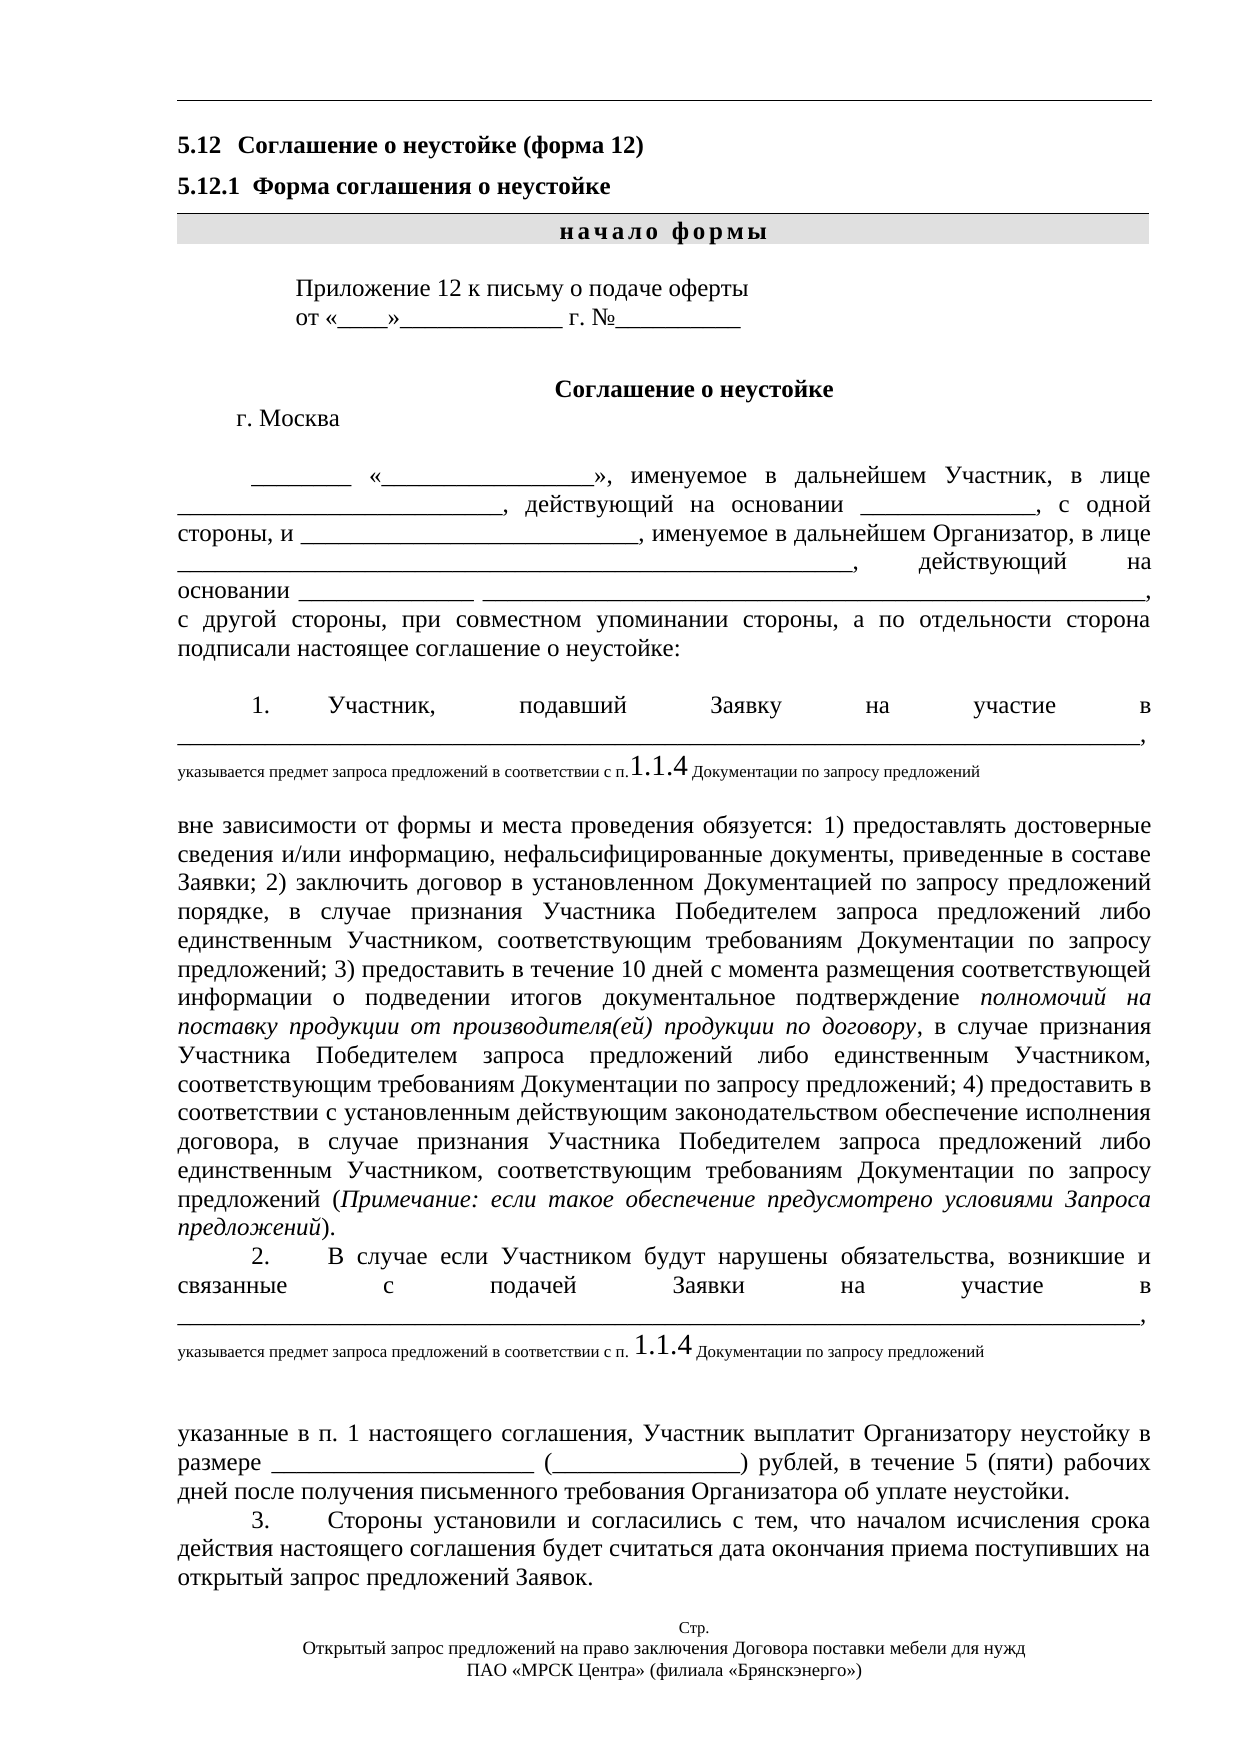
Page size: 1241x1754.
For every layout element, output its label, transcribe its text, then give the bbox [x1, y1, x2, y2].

subtitle Соглашение о неустойке (форма 12) [177, 130, 1152, 159]
list В случае если Участником будут нарушены обязательства, возникшие и связанные с подачей Заявки на участие в _____________________________________________________________________________, [177, 1241, 1152, 1327]
text Соглашение о неустойке [177, 374, 1152, 403]
list Участник, подавший Заявку на участие в _____________________________________________________________________________, [177, 690, 1152, 748]
text вне зависимости от формы и места проведения обязуется: 1) предоставлять достоверные сведения и/или информацию, нефальсифицированные документы, приведенные в составе Заявки; 2) заключить договор в установленном Документацией по запросу предложений порядке, в случае признания Участника Победителем запроса предложений либо единственным Участником, соответствующим требованиям Документации по запросу предложений; 3) предоставить в течение 10 дней с момента размещения соответствующей информации о подведении итогов документальное подтверждение полномочий на поставку продукции от производителя(ей) продукции по договору, в случае признания Участника Победителем запроса предложений либо единственным Участником, соответствующим требованиям Документации по запросу предложений; 4) предоставить в соответствии с установленным действующим законодательством обеспечение исполнения договора, в случае признания Участника Победителем запроса предложений либо единственным Участником, соответствующим требованиям Документации по запросу предложений (Примечание: если такое обеспечение предусмотрено условиями Запроса предложений). [177, 810, 1152, 1241]
text указанные в п. 1 настоящего соглашения, Участник выплатит Организатору неустойку в размере _____________________ (_______________) рублей, в течение 5 (пяти) рабочих дней после получения письменного требования Организатора об уплате неустойки. [177, 1418, 1152, 1505]
text указывается предмет запроса предложений в соответствии с п. 1.1.4 Документации по запросу предложений [177, 1327, 1152, 1361]
text Приложение 12 к письму о подаче оферты от «____»_____________ г. №__________ [295, 273, 1152, 331]
list Стороны установили и согласились с тем, что началом исчисления срока действия настоящего соглашения будет считаться дата окончания приема поступивших на открытый запрос предложений Заявок. [177, 1505, 1152, 1591]
text ________ «_________________», именуемое в дальнейшем Участник, в лице __________________________, действующий на основании ______________, с одной стороны, и ___________________________, именуемое в дальнейшем Организатор, в лице ______________________________________________________, действующий на основании ______________ _____________________________________________________, с другой стороны, при совместном упоминании стороны, а по отдельности сторона подписали настоящее соглашение о неустойке: [177, 460, 1152, 661]
text указывается предмет запроса предложений в соответствии с п.1.1.4 Документации по запросу предложений [177, 748, 1152, 781]
text начало формы [177, 214, 1149, 244]
subtitle Форма соглашения о неустойке [177, 171, 1152, 200]
text г. Москва [177, 403, 1152, 431]
